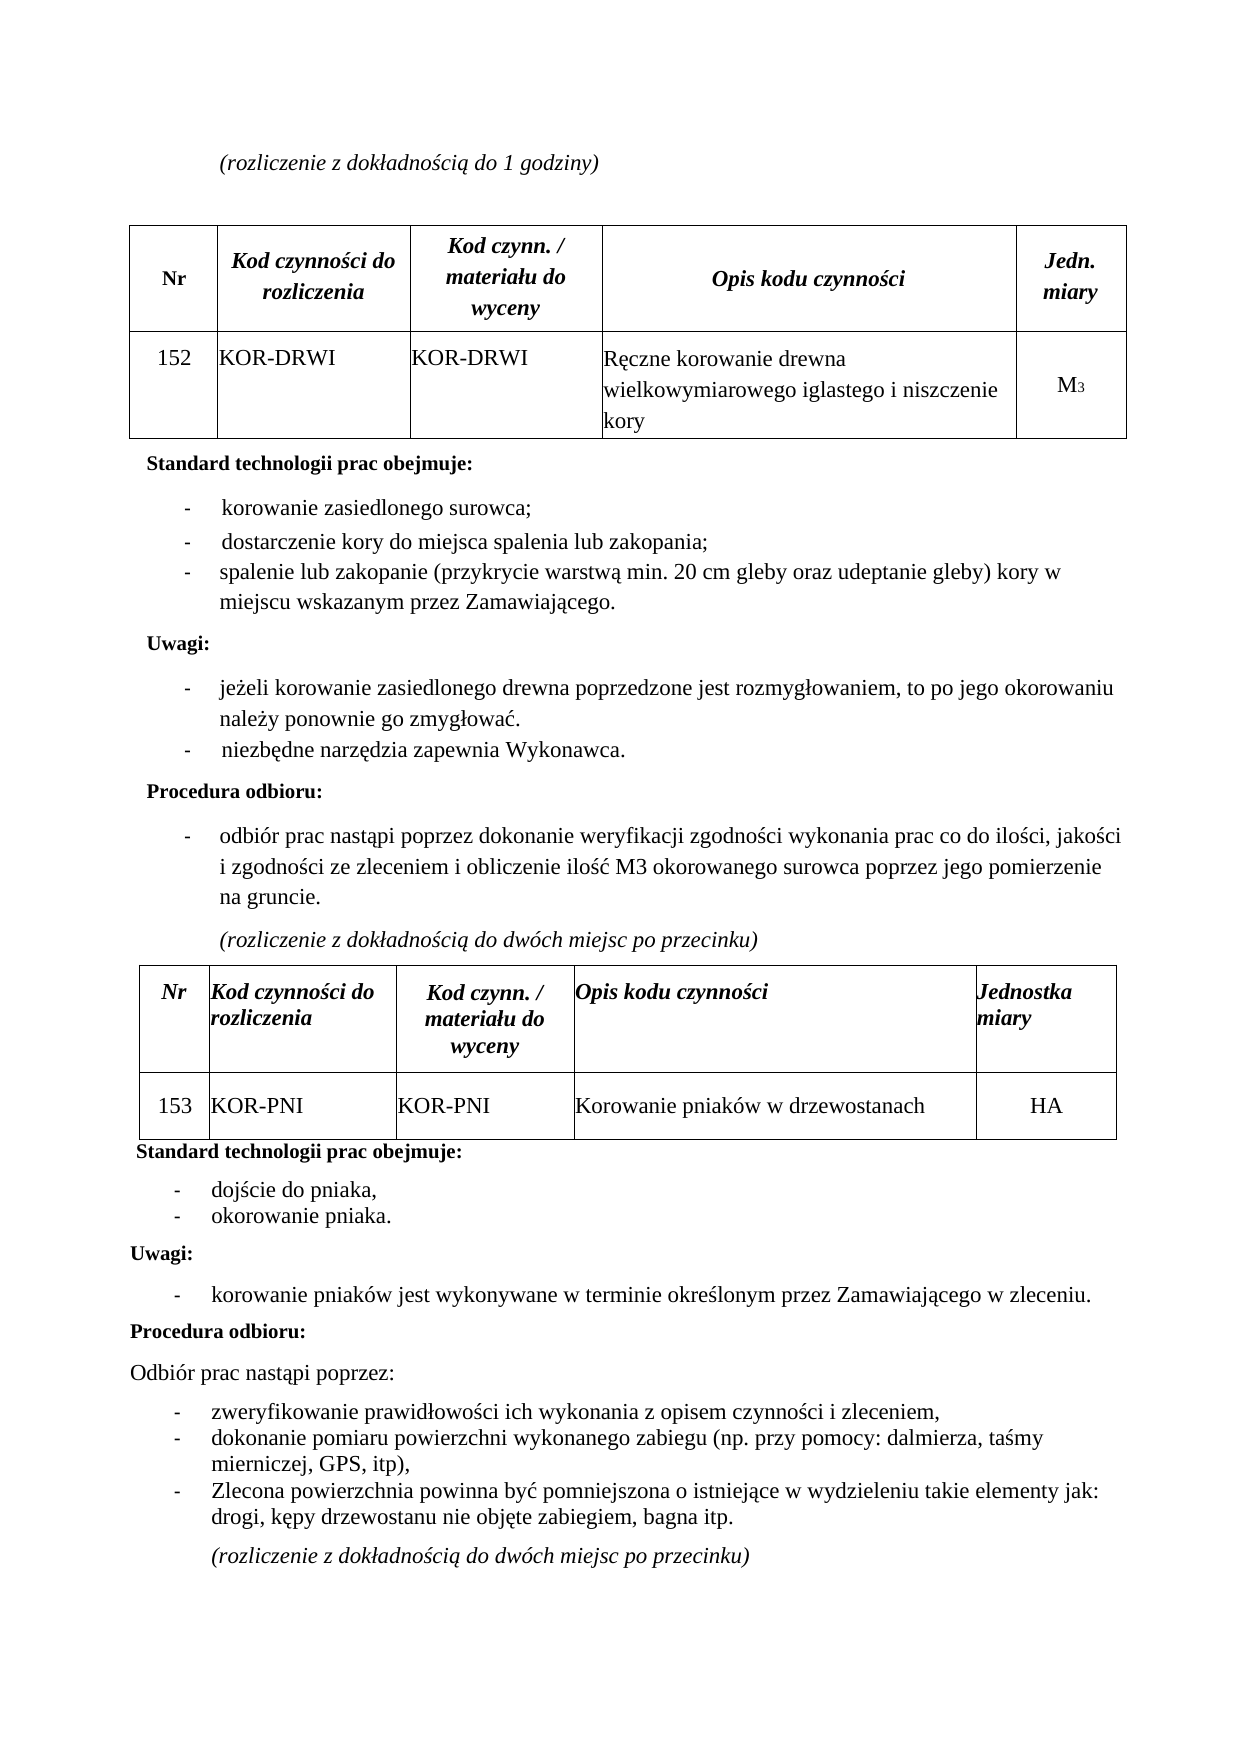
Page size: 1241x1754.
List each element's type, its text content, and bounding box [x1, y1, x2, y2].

text (rozliczenie z dokładnością do dwóch miejsc po przecinku) [130, 1542, 1126, 1568]
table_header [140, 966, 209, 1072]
list korowanie pniaków jest wykonywane w terminie określonym przez Zamawiającego w zleceniu. [173, 1281, 1126, 1307]
text (rozliczenie z dokładnością do dwóch miejsc po przecinku) [130, 926, 1126, 952]
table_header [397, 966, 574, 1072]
list dokonanie pomiaru powierzchni wykonanego zabiegu (np. przy pomocy: dalmierza, taśmy mierniczej, GPS, itp), [173, 1424, 1126, 1477]
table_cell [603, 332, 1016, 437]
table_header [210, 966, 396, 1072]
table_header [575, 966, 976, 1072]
list dostarczenie kory do miejsca spalenia lub zakopania; [130, 528, 1126, 554]
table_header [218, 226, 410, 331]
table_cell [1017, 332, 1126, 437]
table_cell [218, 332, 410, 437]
list korowanie zasiedlonego surowca; [130, 494, 1126, 521]
text Procedura odbioru: [130, 779, 1126, 803]
text Uwagi: [130, 631, 1126, 655]
text Standard technologii prac obejmuje: [136, 1139, 1126, 1163]
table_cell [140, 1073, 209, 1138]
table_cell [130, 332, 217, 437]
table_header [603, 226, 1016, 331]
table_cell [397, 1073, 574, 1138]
list okorowanie pniaka. [130, 1202, 1126, 1229]
list Zlecona powierzchnia powinna być pomniejszona o istniejące w wydzieleniu takie elementy jak: drogi, kępy drzewostanu nie objęte zabiegiem, bagna itp. [173, 1477, 1126, 1529]
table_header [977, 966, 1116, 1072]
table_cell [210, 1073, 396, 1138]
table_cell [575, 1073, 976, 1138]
list niezbędne narzędzia zapewnia Wykonawca. [130, 736, 1126, 762]
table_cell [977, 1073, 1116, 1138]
text Standard technologii prac obejmuje: [130, 451, 1126, 475]
text (rozliczenie z dokładnością do 1 godziny) [130, 149, 1126, 175]
list zweryfikowanie prawidłowości ich wykonania z opisem czynności i zleceniem, [130, 1398, 1126, 1424]
list dojście do pniaka, [130, 1176, 1126, 1202]
text Odbiór prac nastąpi poprzez: [130, 1359, 1126, 1385]
list spalenie lub zakopanie (przykrycie warstwą min. 20 cm gleby oraz udeptanie gleby) kory w miejscu wskazanym przez Zamawiającego. [184, 558, 1126, 615]
list odbiór prac nastąpi poprzez dokonanie weryfikacji zgodności wykonania prac co do ilości, jakości i zgodności ze zleceniem i obliczenie ilość M3 okorowanego surowca poprzez jego pomierzenie na gruncie. [184, 822, 1126, 909]
text Procedura odbioru: [130, 1319, 1126, 1343]
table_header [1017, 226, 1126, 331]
text Uwagi: [130, 1241, 1126, 1265]
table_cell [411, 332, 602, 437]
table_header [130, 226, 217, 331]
list jeżeli korowanie zasiedlonego drewna poprzedzone jest rozmygłowaniem, to po jego okorowaniu należy ponownie go zmygłować. [184, 674, 1126, 731]
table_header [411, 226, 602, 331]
